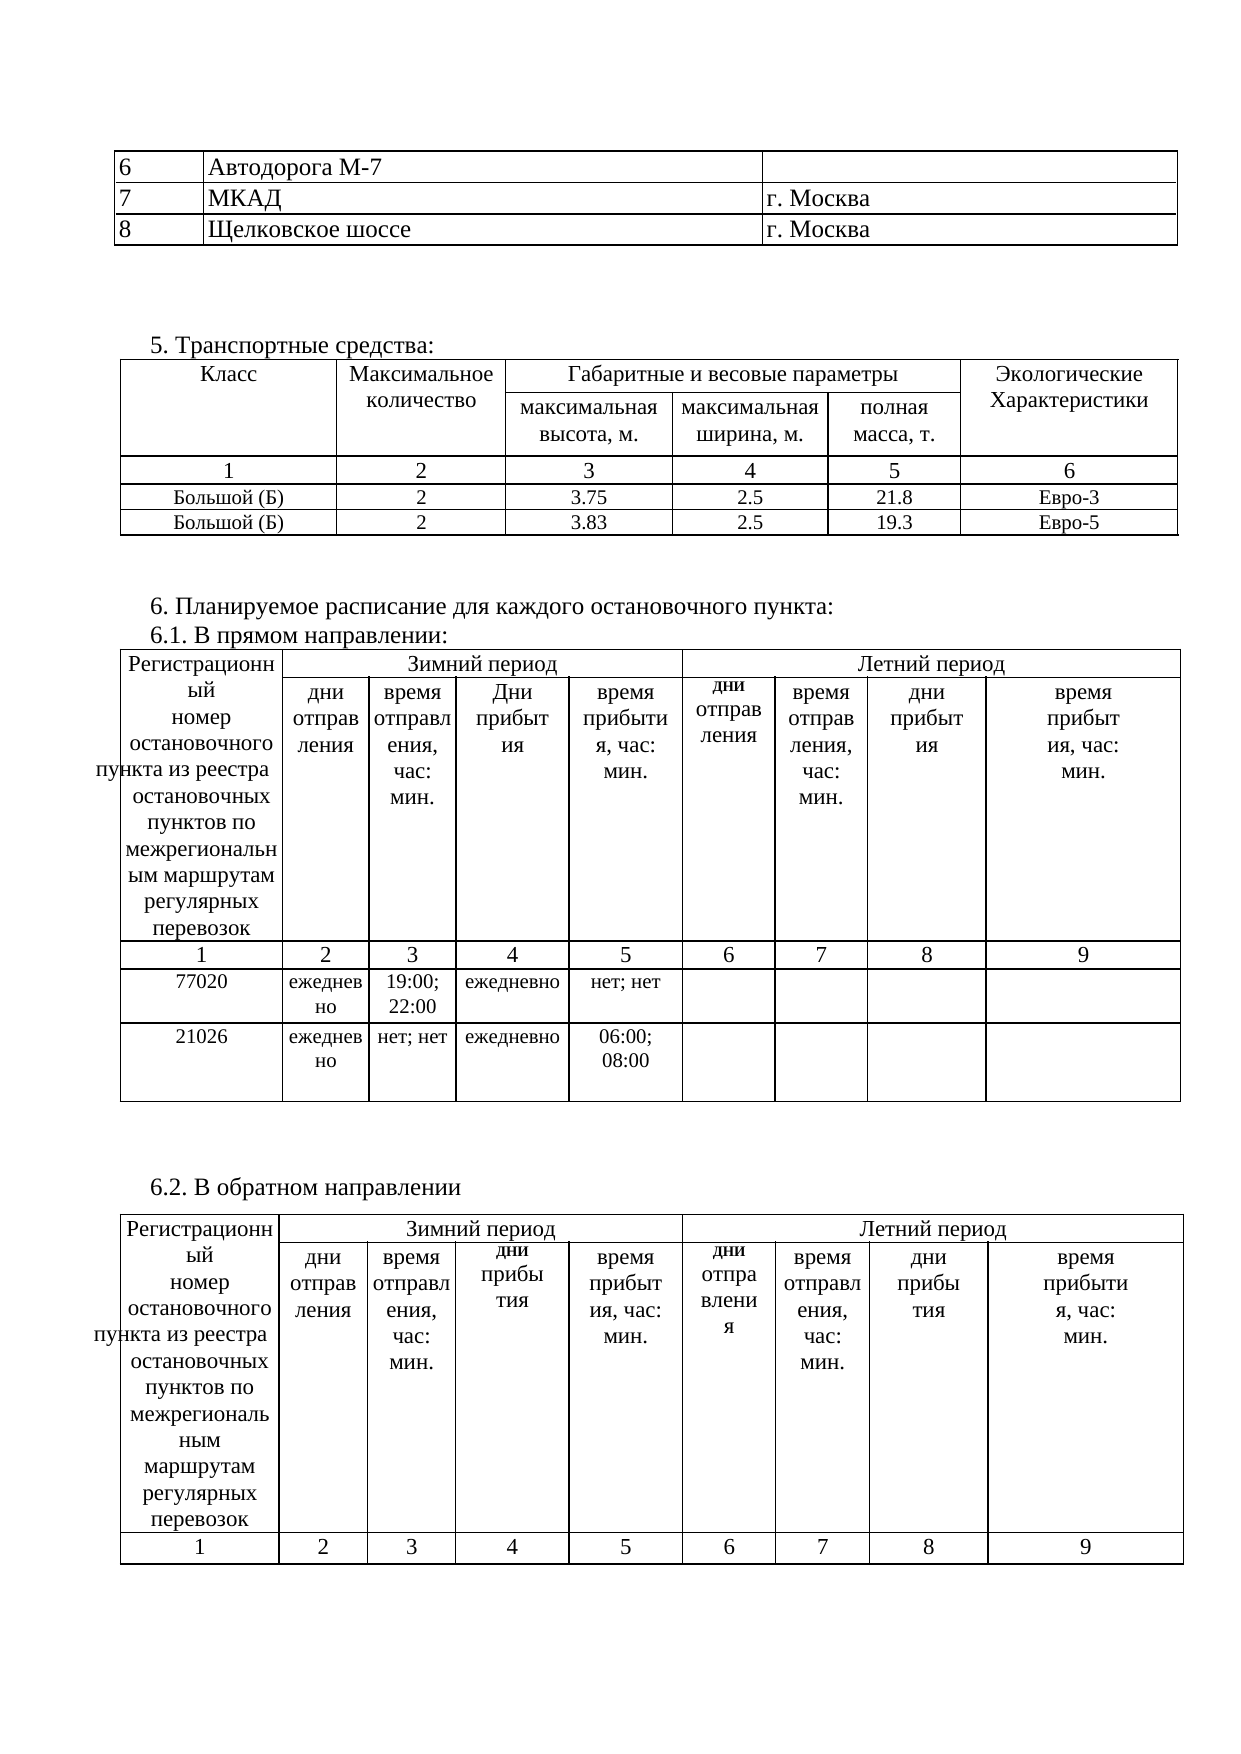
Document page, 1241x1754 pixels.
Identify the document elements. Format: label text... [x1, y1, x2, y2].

table_header Зимний период [280, 1215, 682, 1241]
table_cell 3 [370, 942, 455, 968]
table_header Максимальное количество [337, 360, 505, 455]
table_cell ДНИ отправ ления [683, 678, 774, 940]
table_cell [763, 152, 1177, 181]
table_cell МКАД [204, 183, 762, 213]
table_cell [868, 1024, 985, 1101]
table_cell Большой (Б) [121, 510, 336, 534]
table_header Летний период [683, 650, 1180, 676]
table_cell 3 [368, 1533, 455, 1563]
table_cell 6 [115, 152, 203, 181]
table_cell ежедневно [457, 1024, 568, 1101]
table_cell 9 [987, 942, 1180, 968]
table_cell Евро-3 [961, 485, 1177, 509]
table_cell дни отправ ления [283, 678, 368, 940]
table_cell г. Москва [763, 213, 1177, 244]
table_cell дни отправ ления [280, 1243, 367, 1531]
table_cell [987, 970, 1180, 1022]
table_cell 21.8 [829, 485, 960, 509]
table_cell 8 [870, 1533, 987, 1563]
table_cell 77020 [121, 970, 282, 1022]
table_header Класс [121, 360, 336, 455]
table_cell 19:00; 22:00 [370, 970, 455, 1022]
table_cell 6 [683, 1533, 775, 1563]
table_cell [683, 970, 774, 1022]
table_cell Евро-5 [961, 510, 1177, 534]
table_cell 2.5 [673, 485, 827, 509]
table_cell ДНИ прибы тия [456, 1243, 568, 1531]
table_cell максимальная ширина, м. [673, 393, 827, 455]
table_cell время отправ ления, час: мин. [776, 678, 867, 940]
table_cell 2 [337, 510, 505, 534]
table_header Регистрационный номер остановочного пункта из реестра остановочных пунктов по межрегиональным маршрутам регулярных перевозок [121, 650, 282, 940]
text 6.2. В обратном направлении [150, 1172, 1090, 1201]
table_header Летний период [683, 1215, 1183, 1241]
table_cell 4 [456, 1533, 568, 1563]
table_cell 8 [868, 942, 985, 968]
table_cell 9 [989, 1533, 1183, 1563]
table_cell 1 [121, 457, 336, 483]
table_cell 19.3 [829, 510, 960, 534]
table_cell Щелковское шоссе [204, 215, 762, 244]
table_cell 6 [683, 942, 774, 968]
table_cell нет; нет [570, 970, 682, 1022]
table_cell время прибыти я, час: мин. [570, 678, 682, 940]
table_cell время прибыт ия, час: мин. [570, 1243, 682, 1531]
table_cell полная масса, т. [829, 393, 960, 455]
table_cell ДНИ отпра влени я [683, 1243, 775, 1531]
table_cell г. Москва [763, 181, 1177, 213]
table_cell время отправл ения, час: мин. [370, 678, 455, 940]
table_header Зимний период [283, 650, 682, 676]
table_cell время прибыт ия, час: мин. [987, 678, 1180, 940]
table_cell 21026 [121, 1024, 282, 1101]
table_cell 2 [283, 942, 368, 968]
table_cell ежедневно [283, 970, 368, 1022]
table_cell дни прибыт ия [868, 678, 985, 940]
table_cell 1 [121, 1533, 278, 1563]
table_cell Дни прибыт ия [457, 678, 568, 940]
text 6.1. В прямом направлении: [150, 620, 1090, 648]
table_cell 7 [776, 942, 867, 968]
text 5. Транспортные средства: [150, 330, 1090, 358]
table_cell [776, 1024, 867, 1101]
table_cell 1 [121, 942, 282, 968]
table_cell 5 [570, 1533, 682, 1563]
table_cell дни прибы тия [870, 1243, 987, 1531]
table_cell 2 [280, 1533, 367, 1563]
table_cell [776, 970, 867, 1022]
table_cell [868, 970, 985, 1022]
table_cell 7 [115, 183, 203, 213]
table_cell максимальная высота, м. [506, 393, 672, 455]
table_cell ежедневно [283, 1024, 368, 1101]
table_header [121, 1215, 278, 1531]
table_cell 2.5 [673, 510, 827, 534]
table_cell ежедневно [457, 970, 568, 1022]
table_cell 2 [337, 457, 505, 483]
table_cell 3.75 [506, 485, 672, 509]
table_cell Автодорога М-7 [204, 152, 762, 181]
table_cell время отправл ения, час: мин. [776, 1243, 869, 1531]
table_cell 06:00; 08:00 [570, 1024, 682, 1101]
table_cell 6 [961, 457, 1177, 483]
table_cell время отправл ения, час: мин. [368, 1243, 455, 1531]
table_cell нет; нет [370, 1024, 455, 1101]
table_cell 5 [829, 457, 960, 483]
text 6. Планируемое расписание для каждого остановочного пункта: [150, 591, 1090, 620]
table_cell [683, 1024, 774, 1101]
table_cell 8 [115, 214, 203, 244]
table_cell 7 [776, 1533, 869, 1563]
table_cell время прибыти я, час: мин. [989, 1243, 1183, 1531]
table_header Экологические Характеристики [961, 360, 1177, 455]
table_cell Большой (Б) [121, 485, 336, 509]
table_cell 3 [506, 457, 672, 483]
table_cell 5 [570, 942, 682, 968]
table_cell [987, 1024, 1180, 1101]
table_header Габаритные и весовые параметры [506, 360, 960, 392]
table_cell 4 [673, 457, 827, 483]
table_cell 3.83 [506, 510, 672, 534]
table_cell 4 [457, 942, 568, 968]
table_cell 2 [337, 485, 505, 509]
